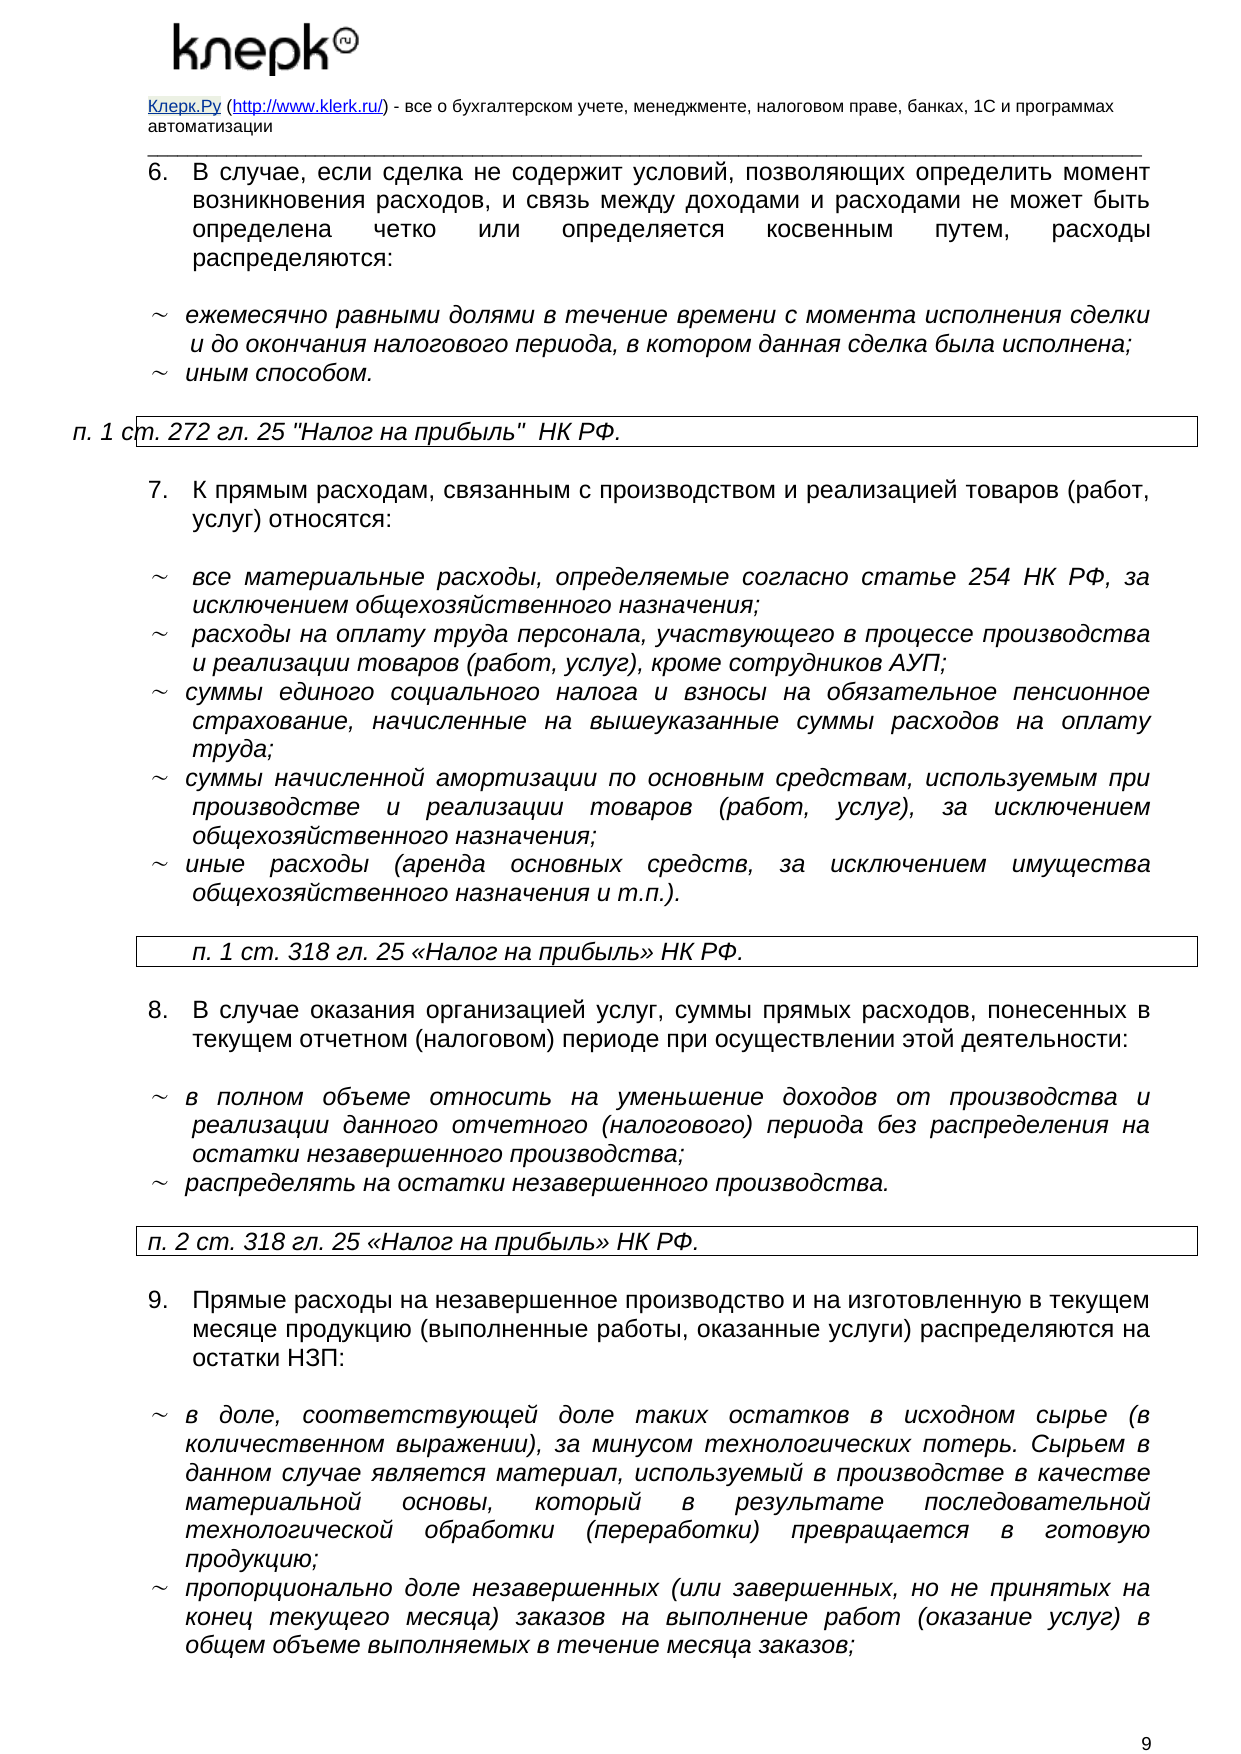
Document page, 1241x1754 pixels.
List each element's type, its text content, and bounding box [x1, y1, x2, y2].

list распределять на остатки незавершенного производства. [148, 1168, 1152, 1197]
list суммы единого социального налога и взносы на обязательное пенсионное страхование, начисленные на вышеуказанные суммы расходов на оплату труда; [148, 677, 1152, 763]
list иные расходы (аренда основных средств, за исключением имущества общехозяйственного назначения и т.п.). [148, 849, 1152, 907]
list иным способом. [148, 358, 1152, 387]
table_header п. 1 ст. 318 гл. 25 «Налог на прибыль» НК РФ. [137, 937, 1197, 966]
list Прямые расходы на незавершенное производство и на изготовленную в текущем месяце продукцию (выполненные работы, оказанные услуги) распределяются на остатки НЗП: [148, 1285, 1152, 1371]
picture [147, 20, 359, 76]
list В случае оказания организацией услуг, суммы прямых расходов, понесенных в текущем отчетном (налоговом) периоде при осуществлении этой деятельности: [148, 995, 1152, 1053]
table_header п. 1 ст. 272 гл. 25 "Налог на прибыль" НК РФ. [137, 417, 1197, 446]
list расходы на оплату труда персонала, участвующего в процессе производства и реализации товаров (работ, услуг), кроме сотрудников АУП; [148, 619, 1152, 677]
list пропорционально доле незавершенных (или завершенных, но не принятых на конец текущего месяца) заказов на выполнение работ (оказание услуг) в общем объеме выполняемых в течение месяца заказов; [148, 1573, 1152, 1659]
list все материальные расходы, определяемые согласно статье 254 НК РФ, за исключением общехозяйственного назначения; [148, 562, 1152, 619]
list в доле, соответствующей доле таких остатков в исходном сырье (в количественном выражении), за минусом технологических потерь. Сырьем в данном случае является материал, используемый в производстве в качестве материальной основы, который в результате последовательной технологической обработки (переработки) превращается в готовую продукцию; [148, 1400, 1152, 1573]
list В случае, если сделка не содержит условий, позволяющих определить момент возникновения расходов, и связь между доходами и расходами не может быть определена четко или определяется косвенным путем, расходы распределяются: [148, 157, 1152, 272]
list суммы начисленной амортизации по основным средствам, используемым при производстве и реализации товаров (работ, услуг), за исключением общехозяйственного назначения; [148, 763, 1152, 849]
table_header п. 2 ст. 318 гл. 25 «Налог на прибыль» НК РФ. [137, 1227, 1197, 1255]
list ежемесячно равными долями в течение времени с момента исполнения сделки и до окончания налогового периода, в котором данная сделка была исполнена; [148, 301, 1152, 358]
list К прямым расходам, связанным с производством и реализацией товаров (работ, услуг) относятся: [148, 475, 1152, 533]
list в полном объеме относить на уменьшение доходов от производства и реализации данного отчетного (налогового) периода без распределения на остатки незавершенного производства; [148, 1082, 1152, 1168]
